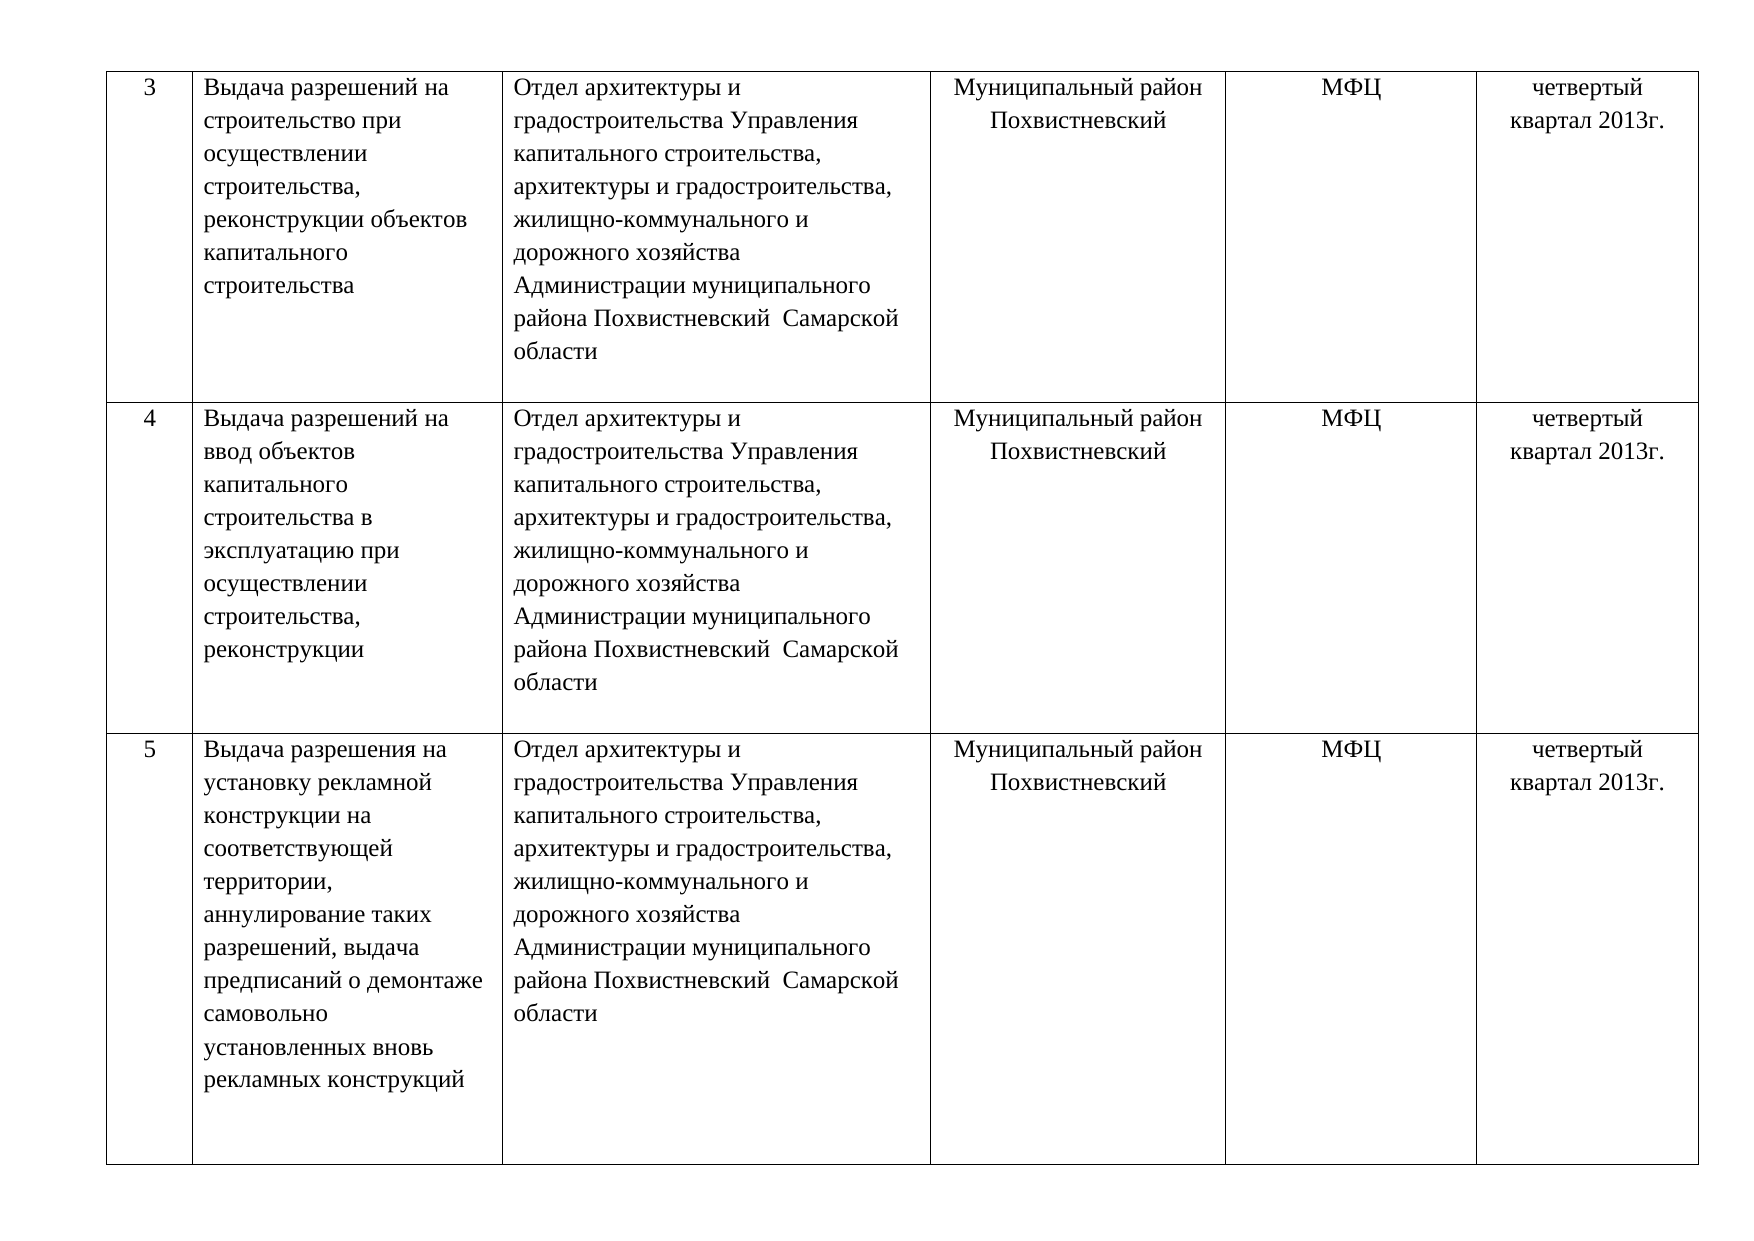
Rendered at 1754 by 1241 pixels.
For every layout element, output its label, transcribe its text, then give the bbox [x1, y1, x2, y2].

table_cell Выдача разрешений на строительство при осуществлении строительства, реконструкции объектов капитального строительства [193, 72, 502, 402]
table_cell МФЦ [1226, 72, 1476, 402]
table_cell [931, 734, 1225, 1164]
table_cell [1477, 72, 1698, 402]
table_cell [1477, 734, 1698, 1164]
table_cell Выдача разрешения на установку рекламной конструкции на соответствующей территории, аннулирование таких разрешений, выдача предписаний о демонтаже самовольно установленных вновь рекламных конструкций [193, 734, 502, 1164]
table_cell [931, 72, 1225, 402]
table_cell 4 [107, 403, 192, 733]
table_cell 3 [107, 72, 192, 402]
table_cell МФЦ [1226, 734, 1476, 1164]
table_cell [503, 72, 930, 402]
table_cell четвертый квартал 2013г. [1477, 403, 1698, 733]
table_cell Выдача разрешений на ввод объектов капитального строительства в эксплуатацию при осуществлении строительства, реконструкции [193, 403, 502, 733]
table_cell 5 [107, 734, 192, 1164]
table_cell МФЦ [1226, 403, 1476, 733]
table_cell Муниципальный район Похвистневский [931, 403, 1225, 733]
